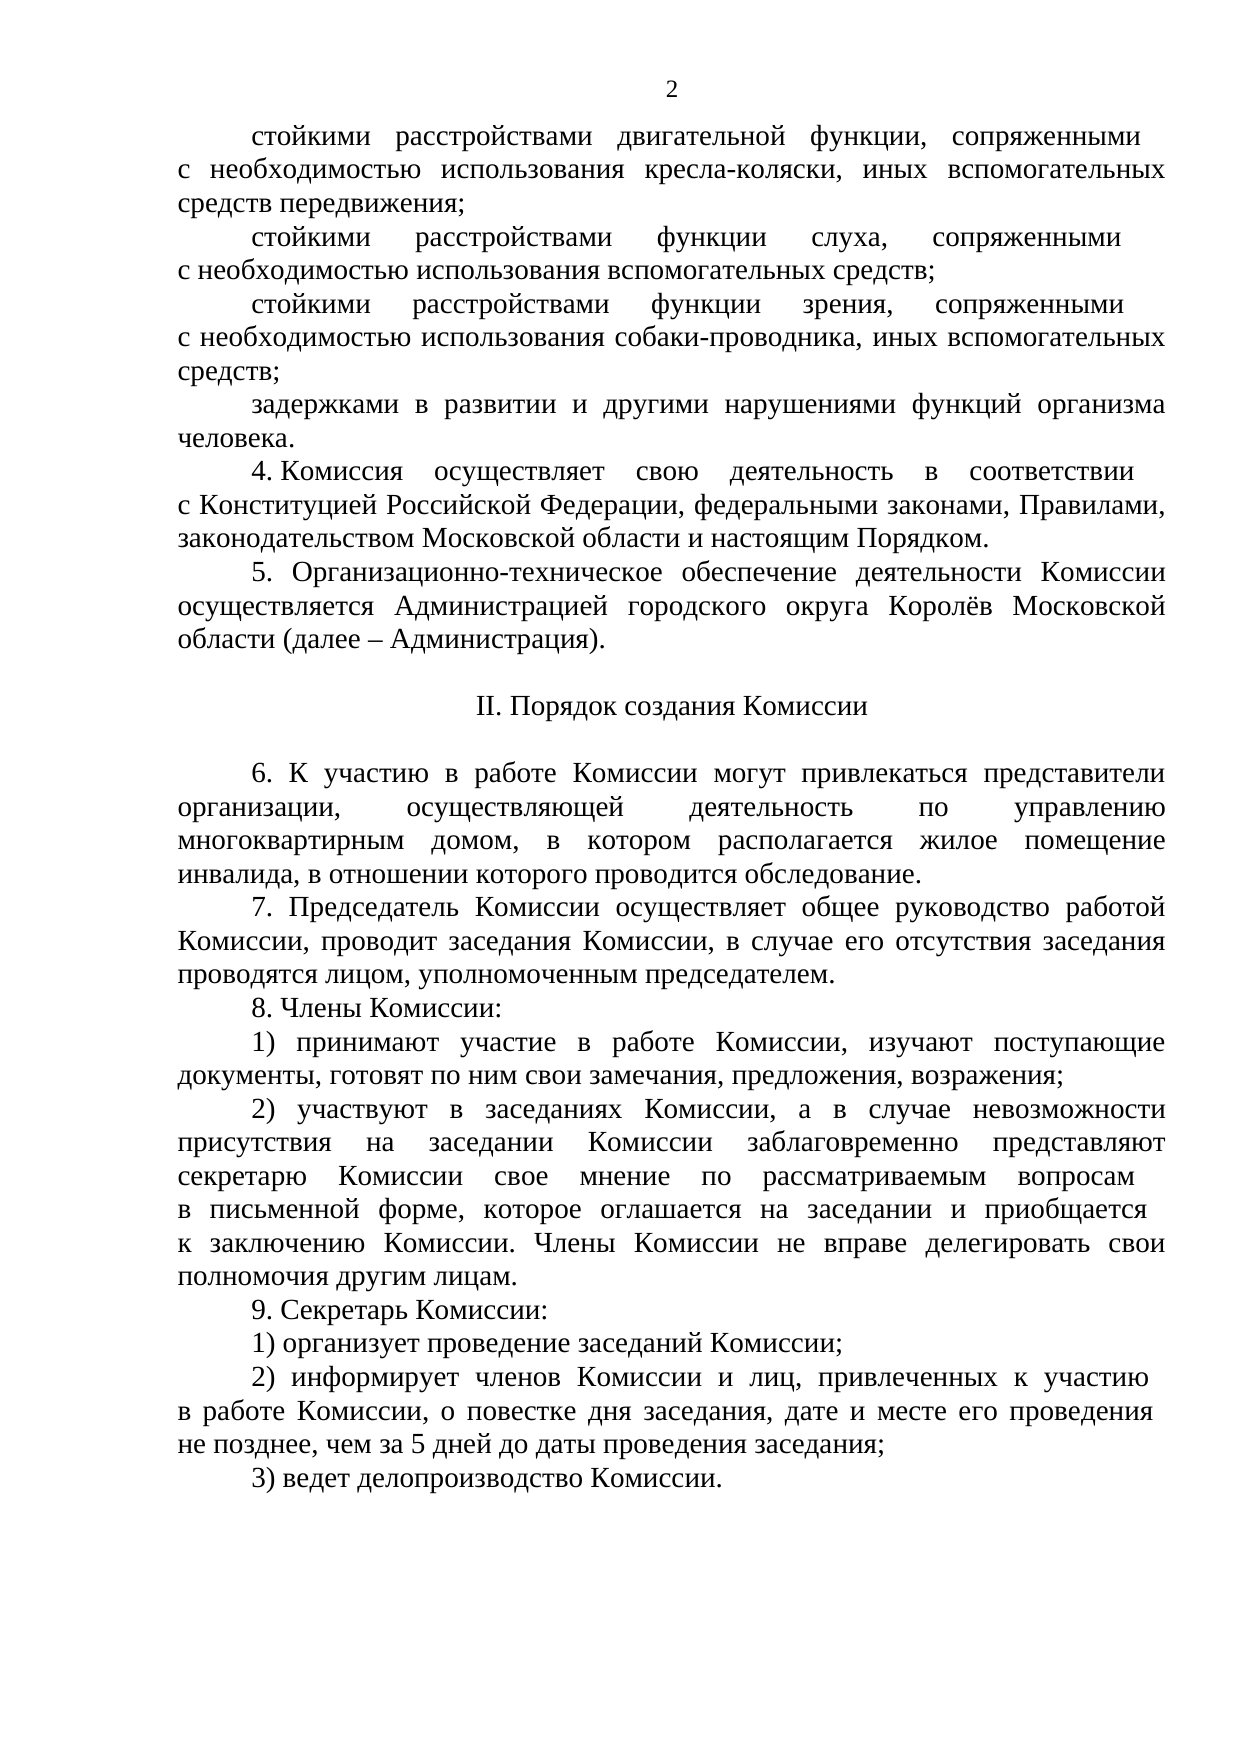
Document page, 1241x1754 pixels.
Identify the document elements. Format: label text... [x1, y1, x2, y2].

text 2) информирует членов Комиссии и лиц, привлеченных к участию в работе Комиссии, о повестке дня заседания, дате и месте его проведения не позднее, чем за 5 дней до даты проведения заседания; [177, 1359, 1166, 1460]
text 2) участвуют в заседаниях Комиссии, а в случае невозможности присутствия на заседании Комиссии заблаговременно представляют секретарю Комиссии свое мнение по рассматриваемым вопросам в письменной форме, которое оглашается на заседании и приобщается к заключению Комиссии. Члены Комиссии не вправе делегировать свои полномочия другим лицам. [177, 1091, 1166, 1292]
text 3) ведет делопроизводство Комиссии. [177, 1460, 1166, 1493]
text 1) организует проведение заседаний Комиссии; [177, 1326, 1166, 1359]
text 5. Организационно-техническое обеспечение деятельности Комиссии осуществляется Администрацией городского округа Королёв Московской области (далее – Администрация). [177, 554, 1166, 655]
text 8. Члены Комиссии: [177, 990, 1166, 1024]
text 9. Секретарь Комиссии: [177, 1292, 1166, 1326]
text II. Порядок создания Комиссии [177, 688, 1166, 722]
text 4. Комиссия осуществляет свою деятельность в соответствии с Конституцией Российской Федерации, федеральными законами, Правилами, законодательством Московской области и настоящим Порядком. [177, 453, 1166, 554]
text 6. К участию в работе Комиссии могут привлекаться представители организации, осуществляющей деятельность по управлению многоквартирным домом, в котором располагается жилое помещение инвалида, в отношении которого проводится обследование. [177, 755, 1166, 889]
text 1) принимают участие в работе Комиссии, изучают поступающие документы, готовят по ним свои замечания, предложения, возражения; [177, 1024, 1166, 1091]
text стойкими расстройствами двигательной функции, сопряженными с необходимостью использования кресла-коляски, иных вспомогательных средств передвижения; [177, 118, 1166, 219]
text стойкими расстройствами функции зрения, сопряженными с необходимостью использования собаки-проводника, иных вспомогательных средств; [177, 286, 1166, 386]
text задержками в развитии и другими нарушениями функций организма человека. [177, 386, 1166, 453]
text стойкими расстройствами функции слуха, сопряженными с необходимостью использования вспомогательных средств; [177, 219, 1166, 286]
text 7. Председатель Комиссии осуществляет общее руководство работой Комиссии, проводит заседания Комиссии, в случае его отсутствия заседания проводятся лицом, уполномоченным председателем. [177, 889, 1166, 990]
